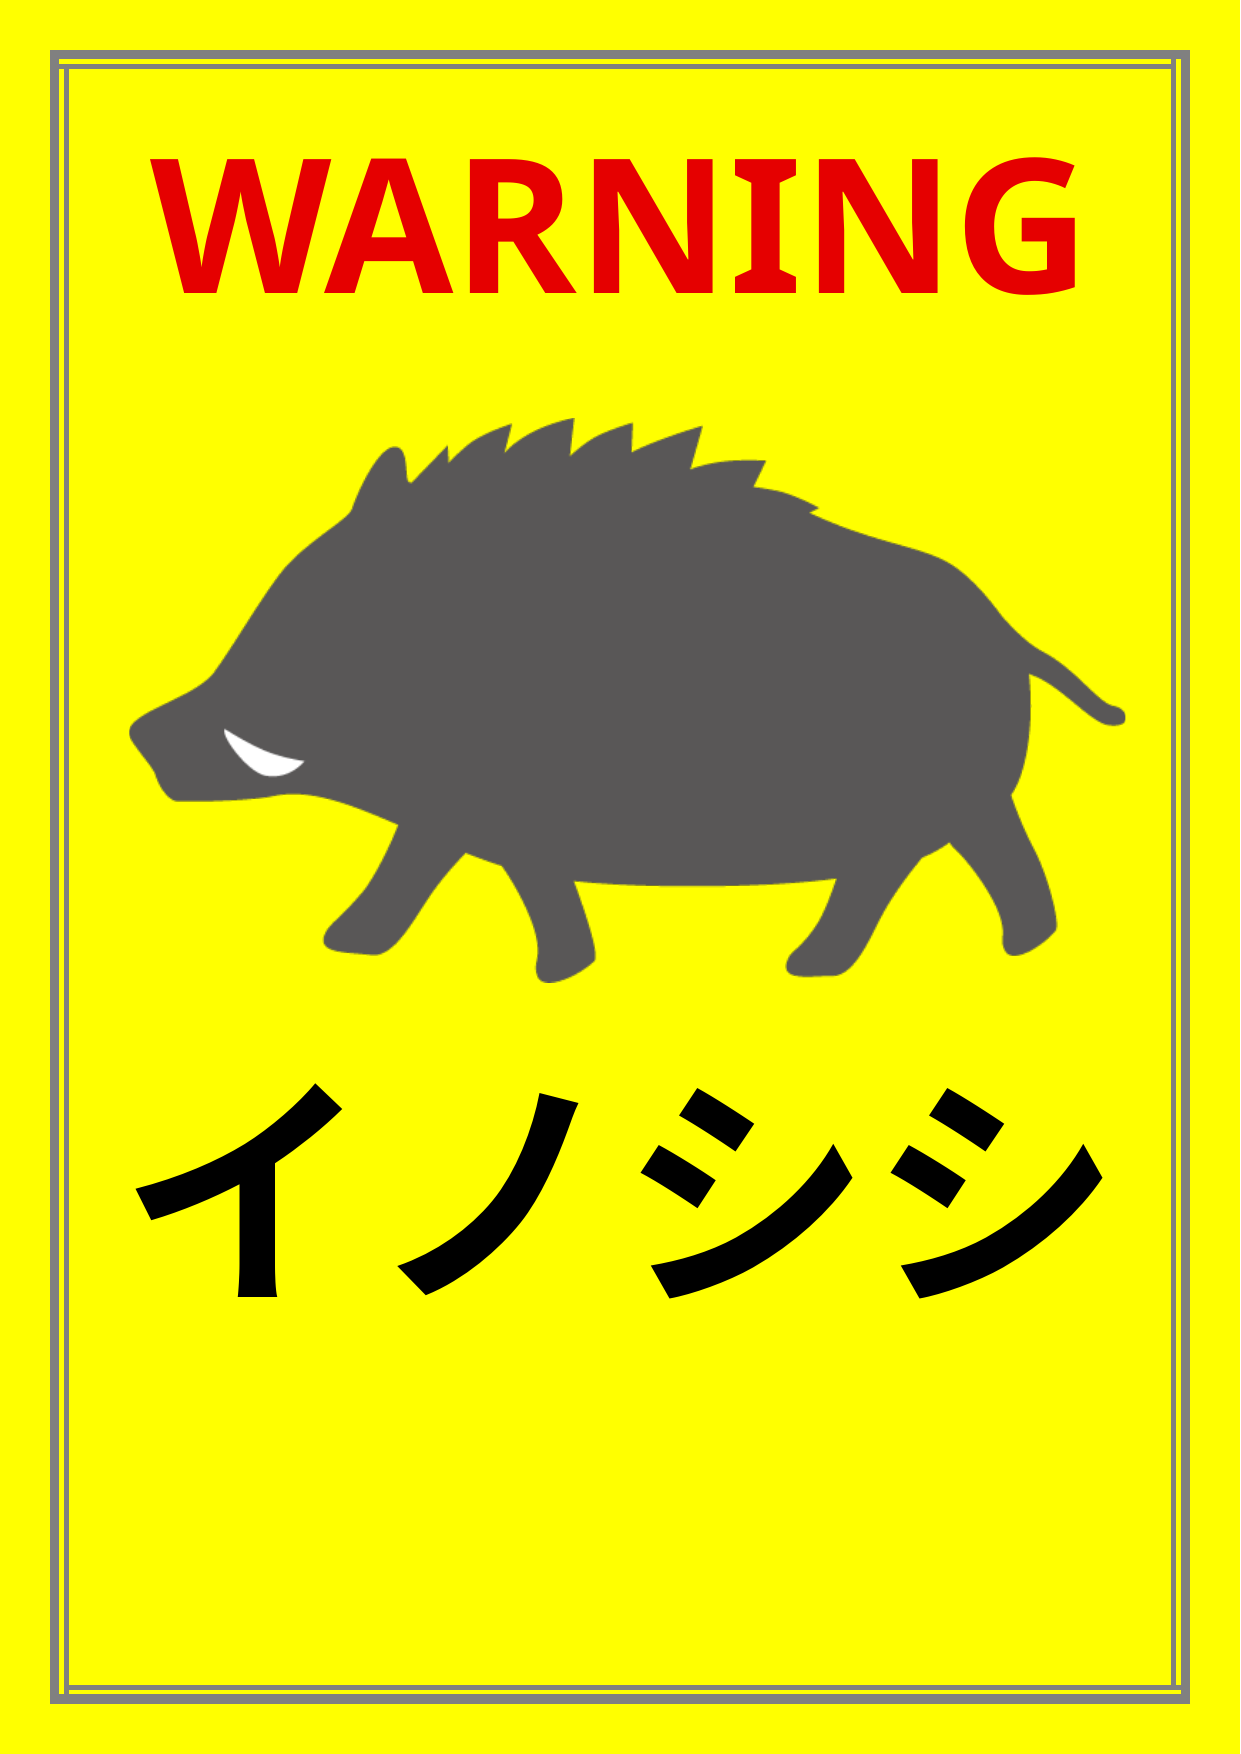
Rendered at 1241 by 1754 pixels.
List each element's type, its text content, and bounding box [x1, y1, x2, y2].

text WARNING [75, 89, 1165, 352]
picture [129, 418, 1126, 983]
text イノシシ [75, 989, 1165, 1364]
